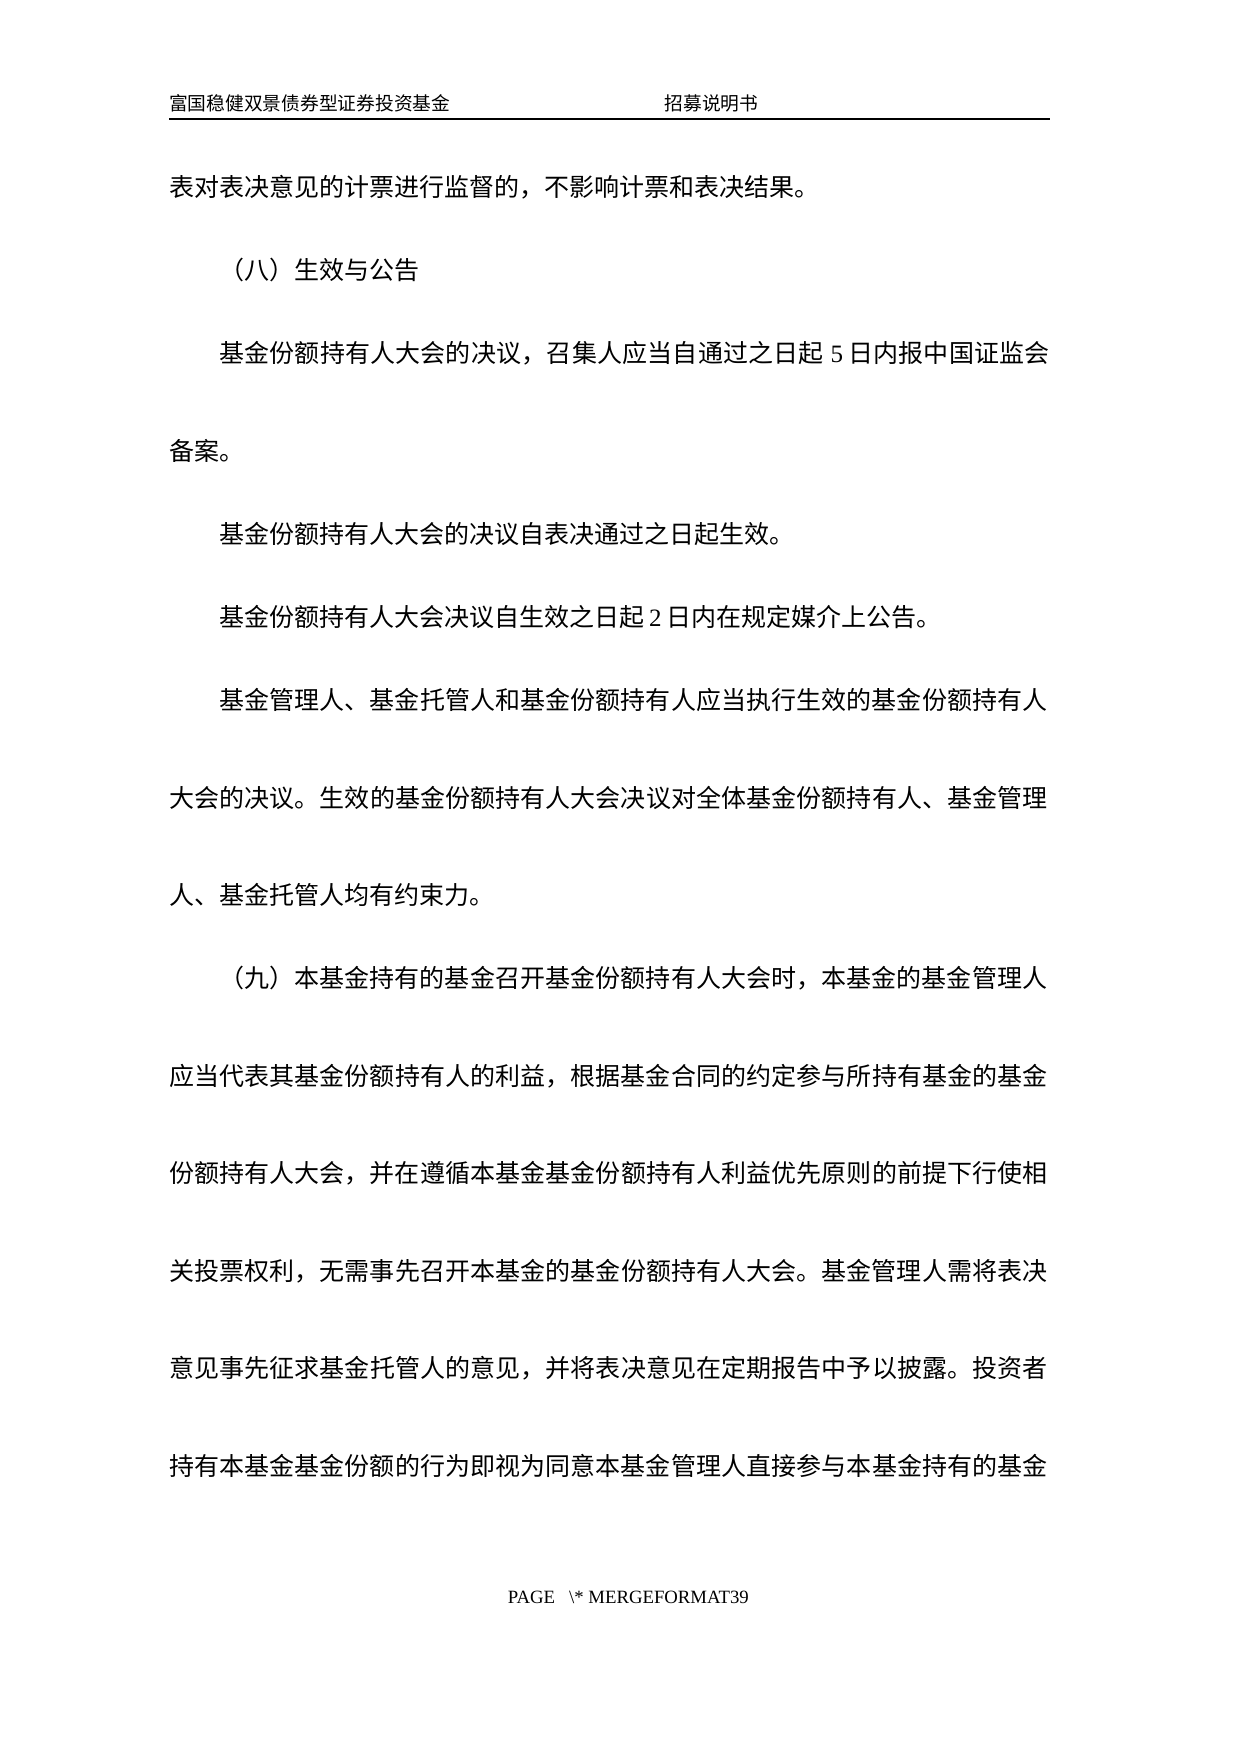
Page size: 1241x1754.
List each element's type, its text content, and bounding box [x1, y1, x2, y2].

text 基金份额持有人大会的决议自表决通过之日起生效。 [169, 500, 1050, 565]
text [169, 153, 1050, 218]
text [169, 944, 1050, 1497]
text 基金份额持有人大会的决议，召集人应当自通过之日起5日内报中国证监会备案。 [169, 319, 1050, 482]
text 基金份额持有人大会决议自生效之日起2日内在规定媒介上公告。 [169, 583, 1050, 648]
text （八）生效与公告 [169, 236, 1050, 301]
text 基金管理人、基金托管人和基金份额持有人应当执行生效的基金份额持有人大会的决议。生效的基金份额持有人大会决议对全体基金份额持有人、基金管理人、基金托管人均有约束力。 [169, 666, 1050, 926]
